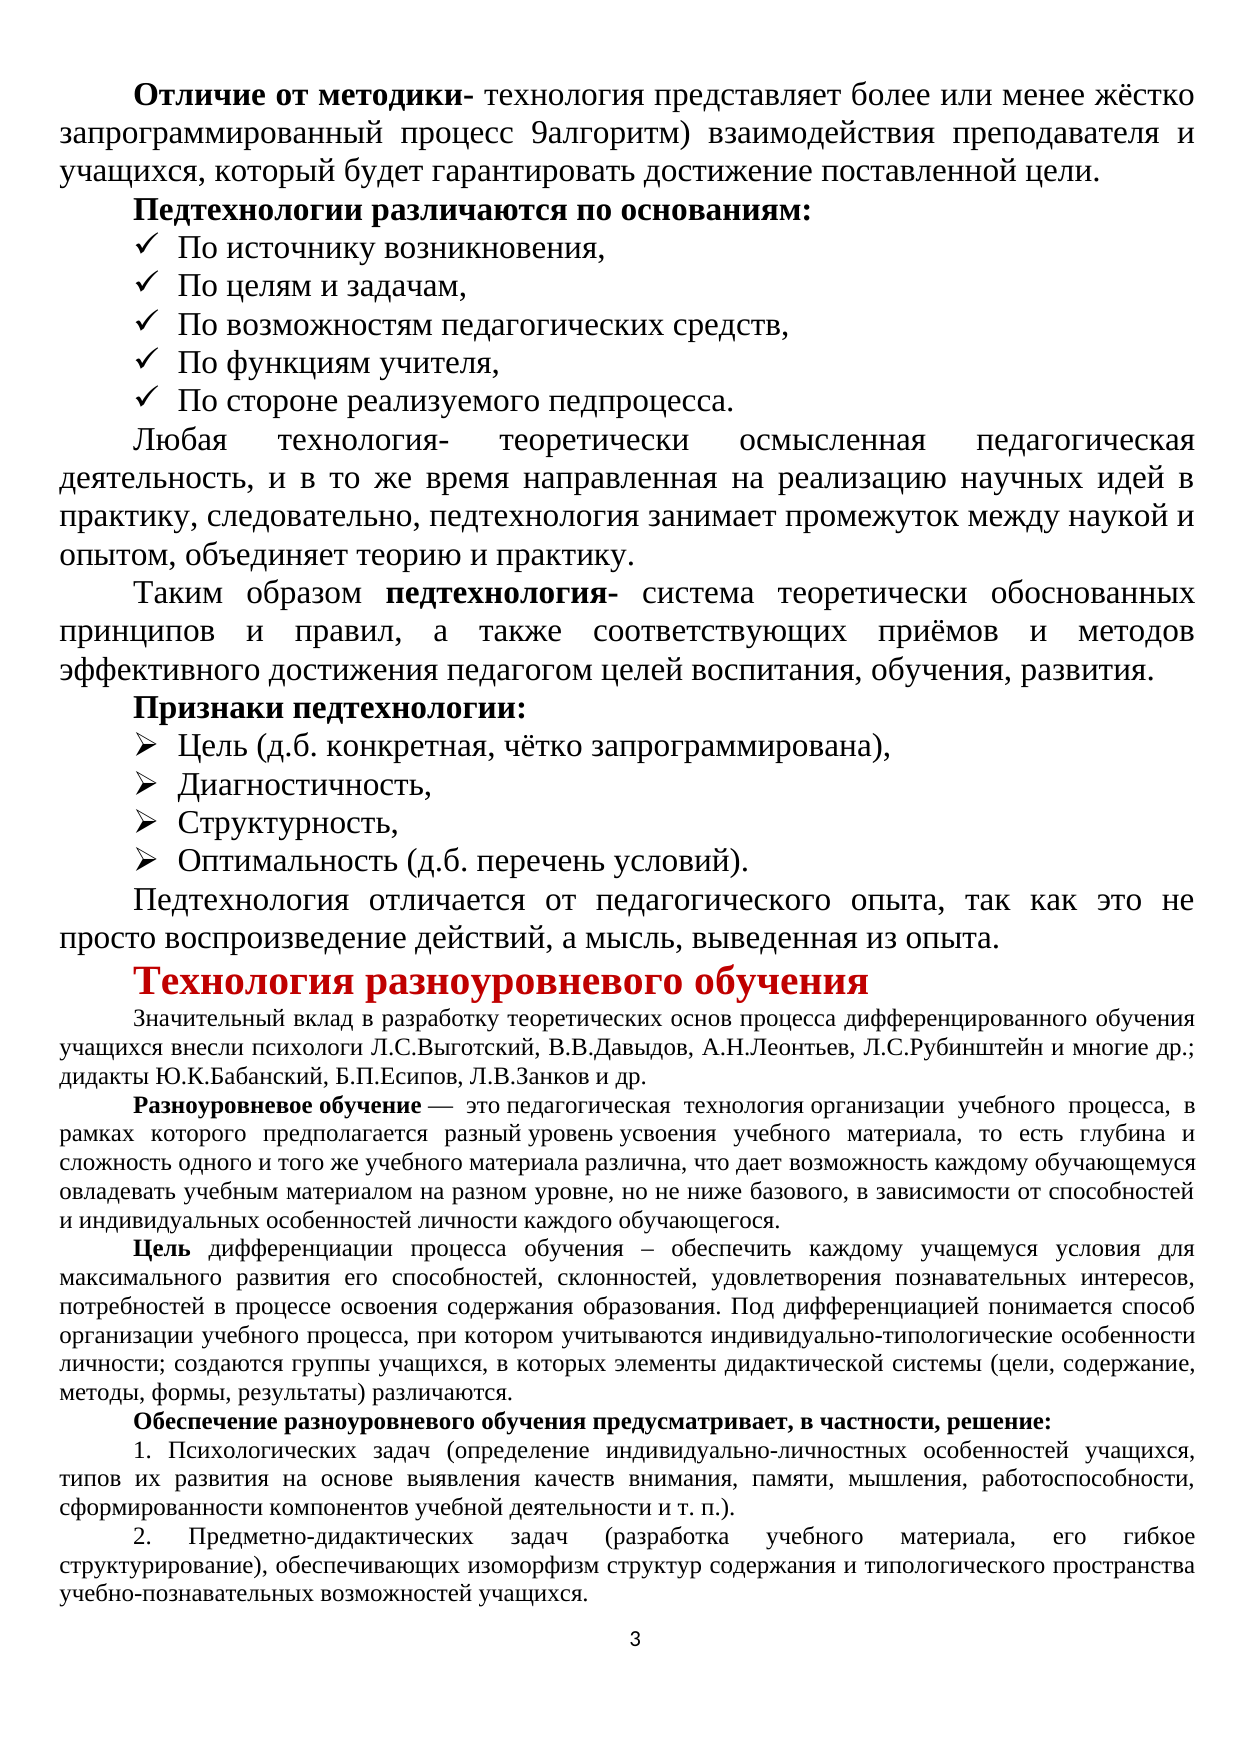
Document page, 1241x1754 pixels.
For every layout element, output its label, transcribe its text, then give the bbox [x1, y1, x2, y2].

text Цель дифференциации процесса обучения – обеспечить каждому учащемуся условия для максимального развития его способностей, склонностей, удовлетворения познавательных интересов, потребностей в процессе освоения содержания образования. Под дифференциацией понимается способ организации учебного процесса, при котором учитываются индивидуально-типологические особенности личности; создаются группы учащихся, в которых элементы дидактической системы (цели, содержание, методы, формы, результаты) различаются. [59, 1233, 1196, 1406]
list Диагностичность, [59, 764, 1196, 802]
text Разноуровневое обучение — это педагогическая технология организации учебного процесса, в рамках которого предполагается разный уровень усвоения учебного материала, то есть глубина и сложность одного и того же учебного материала различна, что дает возможность каждому обучающемуся овладевать учебным материалом на разном уровне, но не ниже базового, в зависимости от способностей и индивидуальных особенностей личности каждого обучающегося. [59, 1090, 1196, 1233]
text Отличие от методики- технология представляет более или менее жёстко запрограммированный процесс 9алгоритм) взаимодействия преподавателя и учащихся, который будет гарантировать достижение поставленной цели. [59, 74, 1196, 189]
list По целям и задачам, [59, 266, 1196, 304]
list По стороне реализуемого педпроцесса. [59, 381, 1196, 419]
list По возможностям педагогических средств, [59, 304, 1196, 342]
text Педтехнологии различаются по основаниям: [59, 189, 1196, 227]
list По функциям учителя, [59, 342, 1196, 381]
text Признаки педтехнологии: [59, 687, 1196, 726]
text Значительный вклад в разработку теоретических основ процесса дифференцированного обучения учащихся внесли психологи Л.С.Выготский, В.В.Давыдов, А.Н.Леонтьев, Л.С.Рубинштейн и многие др.; дидакты Ю.К.Бабанский, Б.П.Есипов, Л.В.Занков и др. [59, 1003, 1196, 1090]
list Структурность, [59, 802, 1196, 841]
text Технология разноуровневого обучения [59, 956, 1196, 1003]
text Любая технология- теоретически осмысленная педагогическая деятельность, и в то же время направленная на реализацию научных идей в практику, следовательно, педтехнология занимает промежуток между наукой и опытом, объединяет теорию и практику. [59, 419, 1196, 572]
list По источнику возникновения, [59, 227, 1196, 266]
text 1. Психологических задач (определение индивидуально-личностных особенностей учащихся, типов их развития на основе выявления качеств внимания, памяти, мышления, работоспособности, сформированности компонентов учебной деятельности и т. п.). [59, 1435, 1196, 1521]
text 2. Предметно-дидактических задач (разработка учебного материала, его гибкое структурирование), обеспечивающих изоморфизм структур содержания и типологического пространства учебно-познавательных возможностей учащихся. [59, 1521, 1196, 1607]
list Цель (д.б. конкретная, чётко запрограммирована), [59, 726, 1196, 764]
text Обеспечение разноуровневого обучения предусматривает, в частности, решение: [59, 1406, 1196, 1435]
list Оптимальность (д.б. перечень условий). [59, 841, 1196, 879]
text Таким образом педтехнология- система теоретически обоснованных принципов и правил, а также соответствующих приёмов и методов эффективного достижения педагогом целей воспитания, обучения, развития. [59, 572, 1196, 687]
text Педтехнология отличается от педагогического опыта, так как это не просто воспроизведение действий, а мысль, выведенная из опыта. [59, 879, 1196, 956]
